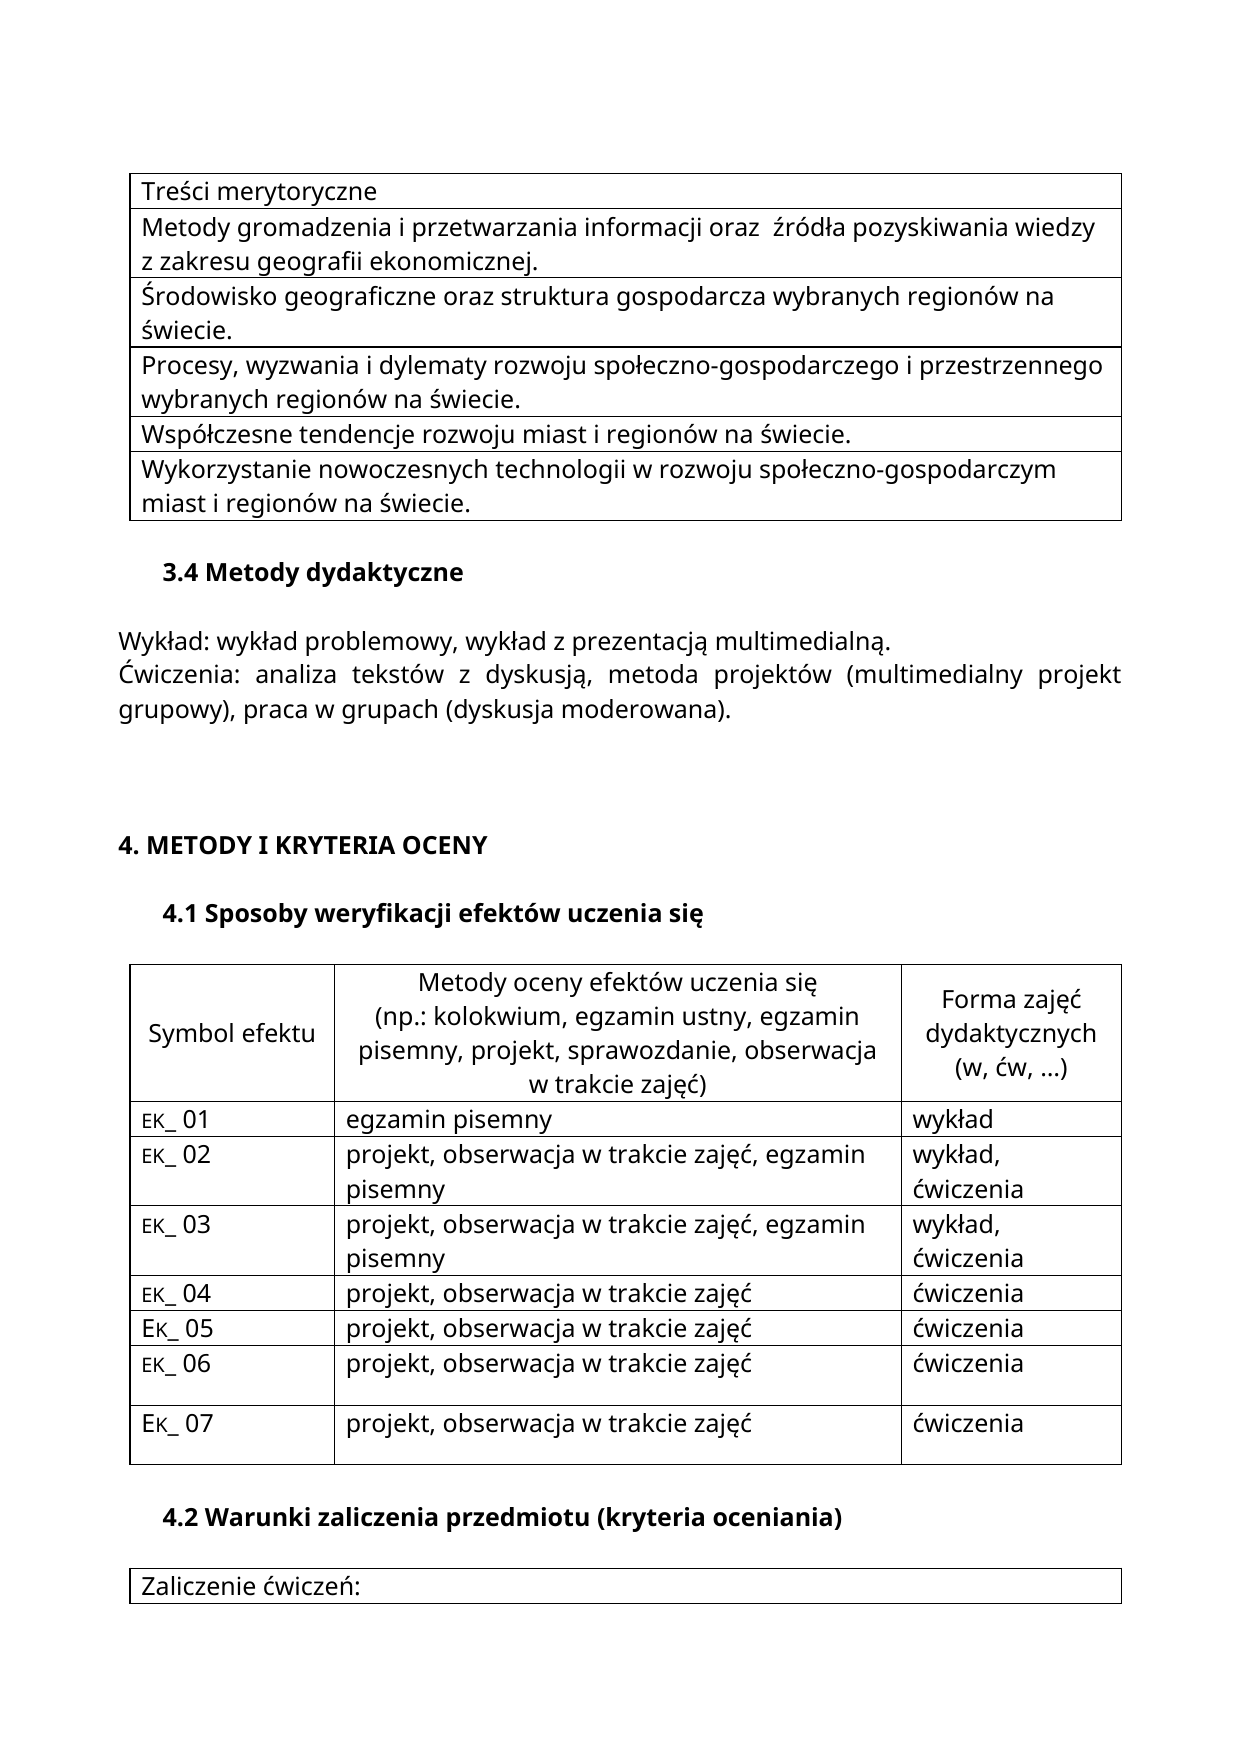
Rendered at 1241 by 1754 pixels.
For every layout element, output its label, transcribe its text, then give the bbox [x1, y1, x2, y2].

table_cell Ek_ 07 [131, 1406, 334, 1464]
table_header Treści merytoryczne [131, 174, 1121, 208]
table_header Symbol efektu [131, 965, 334, 1101]
table_cell ek_ 03 [131, 1206, 334, 1274]
text Wykład: wykład problemowy, wykład z prezentacją multimedialną. [118, 623, 1122, 657]
table_cell projekt, obserwacja w trakcie zajęć [335, 1406, 901, 1464]
table_cell ek_ 04 [131, 1276, 334, 1309]
table_cell egzamin pisemny [335, 1102, 901, 1136]
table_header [131, 1569, 1121, 1603]
table_cell Metody gromadzenia i przetwarzania informacji oraz źródła pozyskiwania wiedzy z zakresu geografii ekonomicznej. [131, 209, 1121, 277]
text 4.2 Warunki zaliczenia przedmiotu (kryteria oceniania) [162, 1499, 1122, 1533]
table_cell projekt, obserwacja w trakcie zajęć, egzamin pisemny [335, 1206, 901, 1274]
table_cell Środowisko geograficzne oraz struktura gospodarcza wybranych regionów na świecie. [131, 278, 1121, 346]
text 3.4 Metody dydaktyczne [162, 555, 1122, 589]
table_cell projekt, obserwacja w trakcie zajęć [335, 1276, 901, 1309]
text Ćwiczenia: analiza tekstów z dyskusją, metoda projektów (multimedialny projekt grupowy), praca w grupach (dyskusja moderowana). [118, 657, 1122, 725]
table_cell wykład [902, 1102, 1121, 1136]
table_cell ek_ 06 [131, 1346, 334, 1404]
table_cell projekt, obserwacja w trakcie zajęć [335, 1346, 901, 1404]
table_cell Ek_ 05 [131, 1311, 334, 1345]
table_cell ćwiczenia [902, 1276, 1121, 1309]
table_cell ćwiczenia [902, 1311, 1121, 1345]
table_cell projekt, obserwacja w trakcie zajęć, egzamin pisemny [335, 1137, 901, 1205]
text 4. METODY I KRYTERIA OCENY [118, 827, 1122, 862]
table_cell Wykorzystanie nowoczesnych technologii w rozwoju społeczno-gospodarczym miast i regionów na świecie. [131, 452, 1121, 520]
table_cell Procesy, wyzwania i dylematy rozwoju społeczno-gospodarczego i przestrzennego wybranych regionów na świecie. [131, 348, 1121, 416]
table_cell wykład, ćwiczenia [902, 1137, 1121, 1205]
text 4.1 Sposoby weryfikacji efektów uczenia się [162, 896, 1122, 930]
table_cell ek_ 01 [131, 1102, 334, 1136]
table_cell wykład, ćwiczenia [902, 1206, 1121, 1274]
table_cell ek_ 02 [131, 1137, 334, 1205]
table_cell ćwiczenia [902, 1406, 1121, 1464]
table_cell ćwiczenia [902, 1346, 1121, 1404]
table_cell Współczesne tendencje rozwoju miast i regionów na świecie. [131, 417, 1121, 451]
table_cell projekt, obserwacja w trakcie zajęć [335, 1311, 901, 1345]
table_header Forma zajęć dydaktycznych (w, ćw, …) [902, 965, 1121, 1101]
table_header Metody oceny efektów uczenia się (np.: kolokwium, egzamin ustny, egzamin pisemny, projekt, sprawozdanie, obserwacja w trakcie zajęć) [335, 965, 901, 1101]
